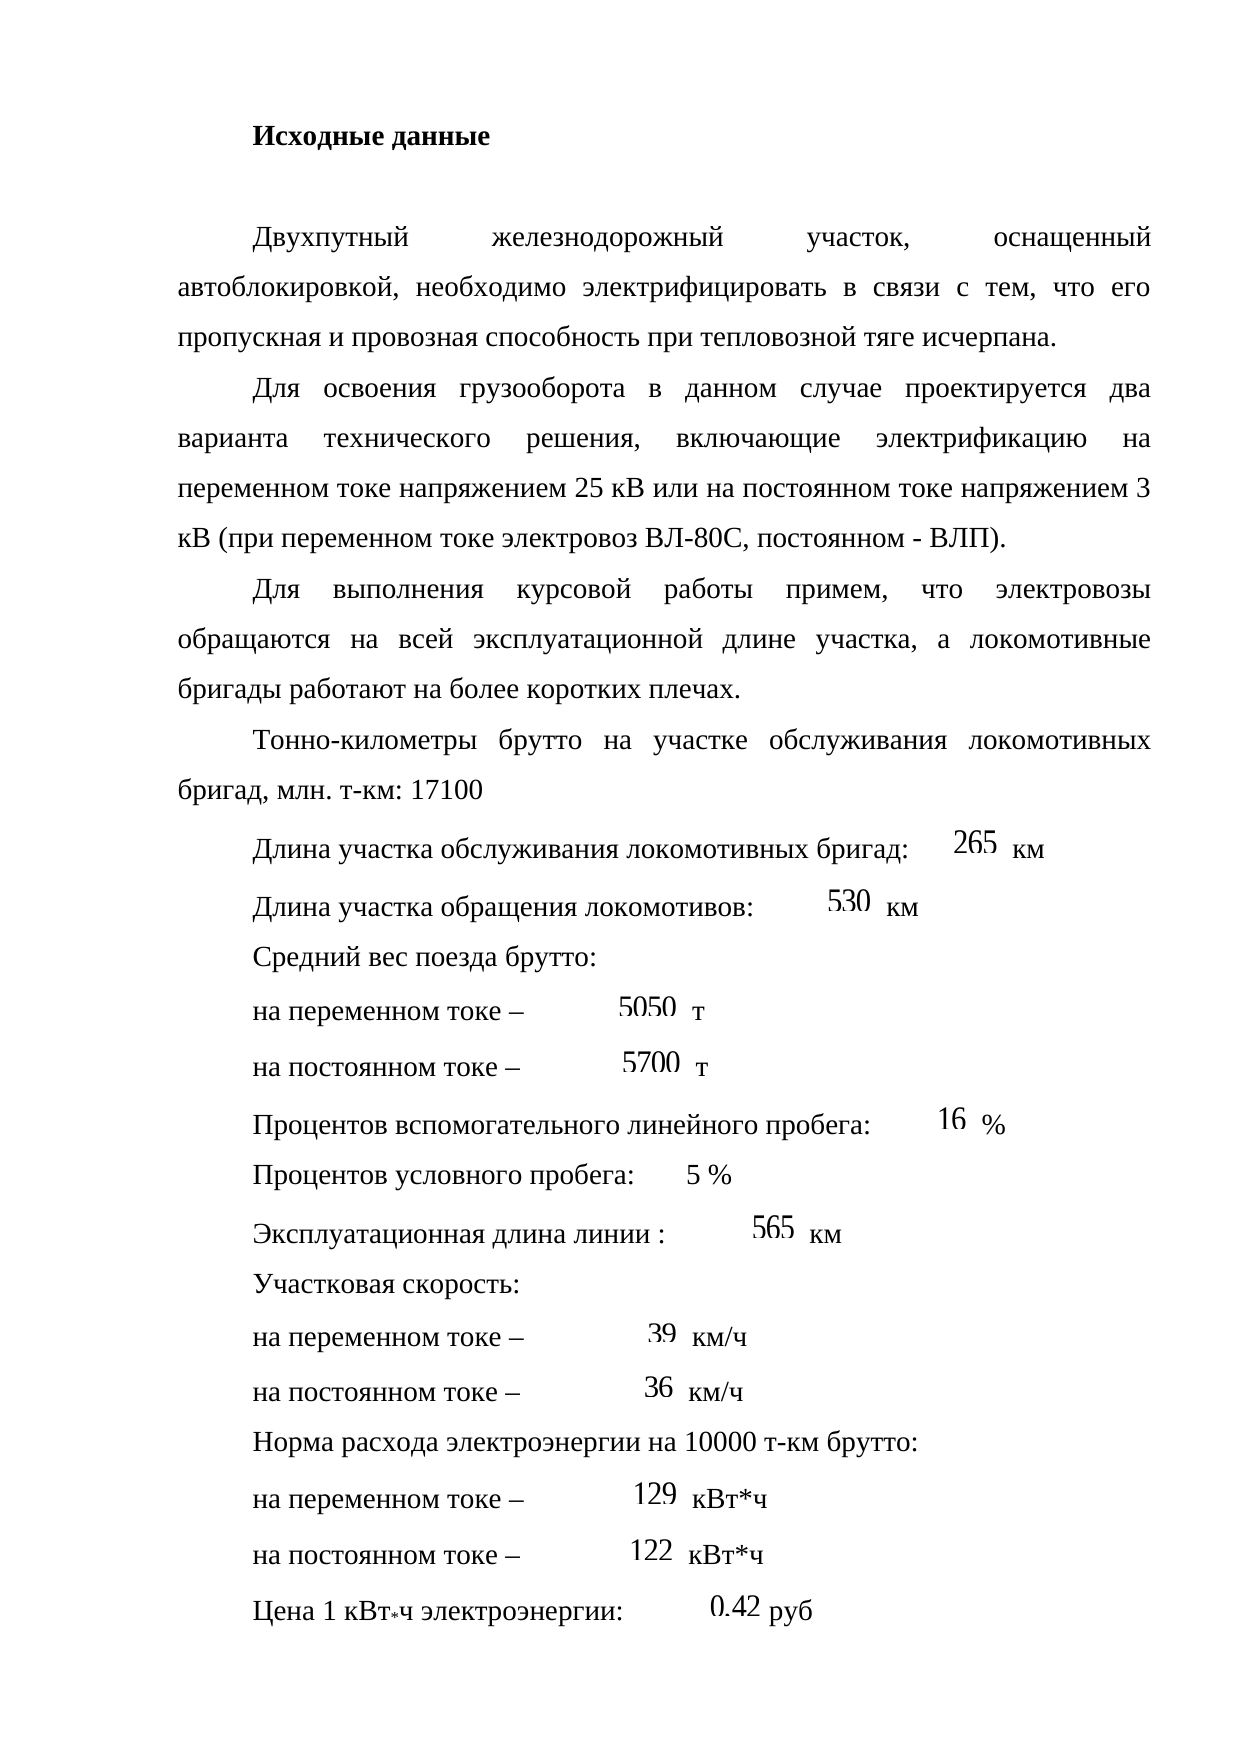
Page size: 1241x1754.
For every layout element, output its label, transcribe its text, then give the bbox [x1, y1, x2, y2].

text на постоянном токе – кВт*ч [177, 1532, 1152, 1571]
text на переменном токе – кВт*ч [177, 1474, 1152, 1515]
text Длина участка обращения локомотивов: км [177, 882, 1152, 922]
text Для выполнения курсовой работы примем, что электровозы обращаются на всей эксплуатационной длине участка, а локомотивные бригады работают на более коротких плечах. [177, 571, 1152, 705]
text Эксплуатационная длина линии : км [177, 1207, 1152, 1250]
text Процентов вспомогательного линейного пробега: % [177, 1100, 1152, 1140]
text Норма расхода электроэнергии на 10000 т-км брутто: [177, 1424, 1152, 1458]
text Средний вес поезда брутто: [177, 939, 1152, 973]
text Двухпутный железнодорожный участок, оснащенный автоблокировкой, необходимо электрифицировать в связи с тем, что его пропускная и провозная способность при тепловозной тяге исчерпана. [177, 219, 1152, 353]
text Исходные данные [177, 118, 1152, 152]
text Длина участка обслуживания локомотивных бригад: км [177, 822, 1152, 865]
text Для освоения грузооборота в данном случае проектируется два варианта технического решения, включающие электрификацию на переменном токе напряжением 25 кВ или на постоянном токе напряжением 3 кВ (при переменном токе электровоз ВЛ-80С, постоянном - ВЛП). [177, 370, 1152, 554]
text на постоянном токе – км/ч [177, 1370, 1152, 1407]
text Участковая скорость: [177, 1267, 1152, 1300]
text на постоянном токе – т [177, 1044, 1152, 1083]
text Цена 1 кВт*ч электроэнергии: руб [177, 1588, 1152, 1627]
text Процентов условного пробега: 5 % [177, 1157, 1152, 1191]
text Тонно-километры брутто на участке обслуживания локомотивных бригад, млн. т-км: 17100 [177, 722, 1152, 806]
text на переменном токе – км/ч [177, 1317, 1152, 1353]
text на переменном токе – т [177, 989, 1152, 1027]
